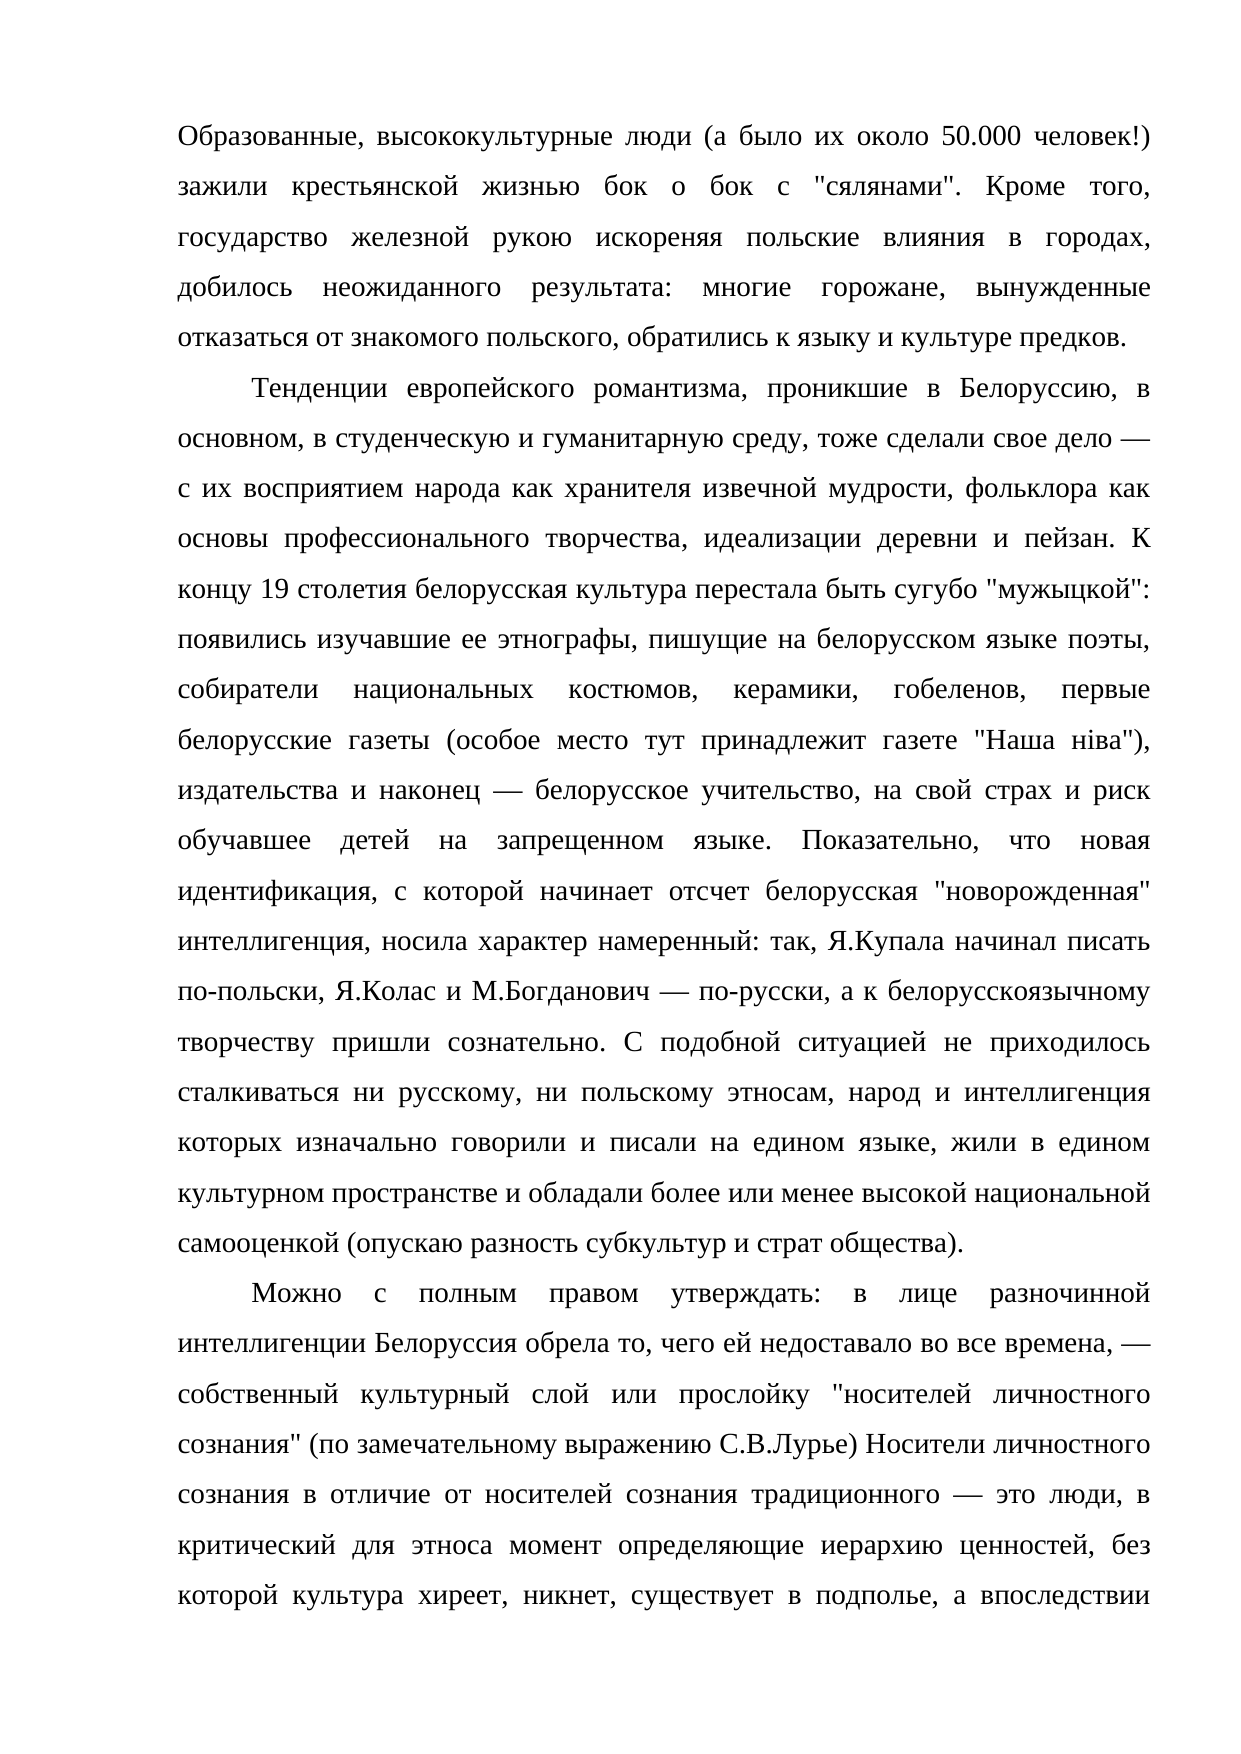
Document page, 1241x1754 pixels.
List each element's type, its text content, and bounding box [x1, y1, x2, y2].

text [177, 1275, 1152, 1611]
text Тенденции европейского романтизма, проникшие в Белоруссию, в основном, в студенческую и гуманитарную среду, тоже сделали свое дело — с их восприятием народа как хранителя извечной мудрости, фольклора как основы профессионального творчества, идеализации деревни и пейзан. К концу 19 столетия белорусская культура перестала быть сугубо "мужыцкой": появились изучавшие ее этнографы, пишущие на белорусском языке поэты, собиратели национальных костюмов, керамики, гобеленов, первые белорусские газеты (особое место тут принадлежит газете "Наша нiва"), издательства и наконец — белорусское учительство, на свой страх и риск обучавшее детей на запрещенном языке. Показательно, что новая идентификация, с которой начинает отсчет белорусская "новорожденная" интеллигенция, носила характер намеренный: так, Я.Купала начинал писать по-польски, Я.Колас и М.Богданович — по-русски, а к белорусскоязычному творчеству пришли сознательно. С подобной ситуацией не приходилось сталкиваться ни русскому, ни польскому этносам, народ и интеллигенция которых изначально говорили и писали на едином языке, жили в едином культурном пространстве и обладали более или менее высокой национальной самооценкой (опускаю разность субкультур и страт общества). [177, 370, 1152, 1258]
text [177, 118, 1152, 353]
